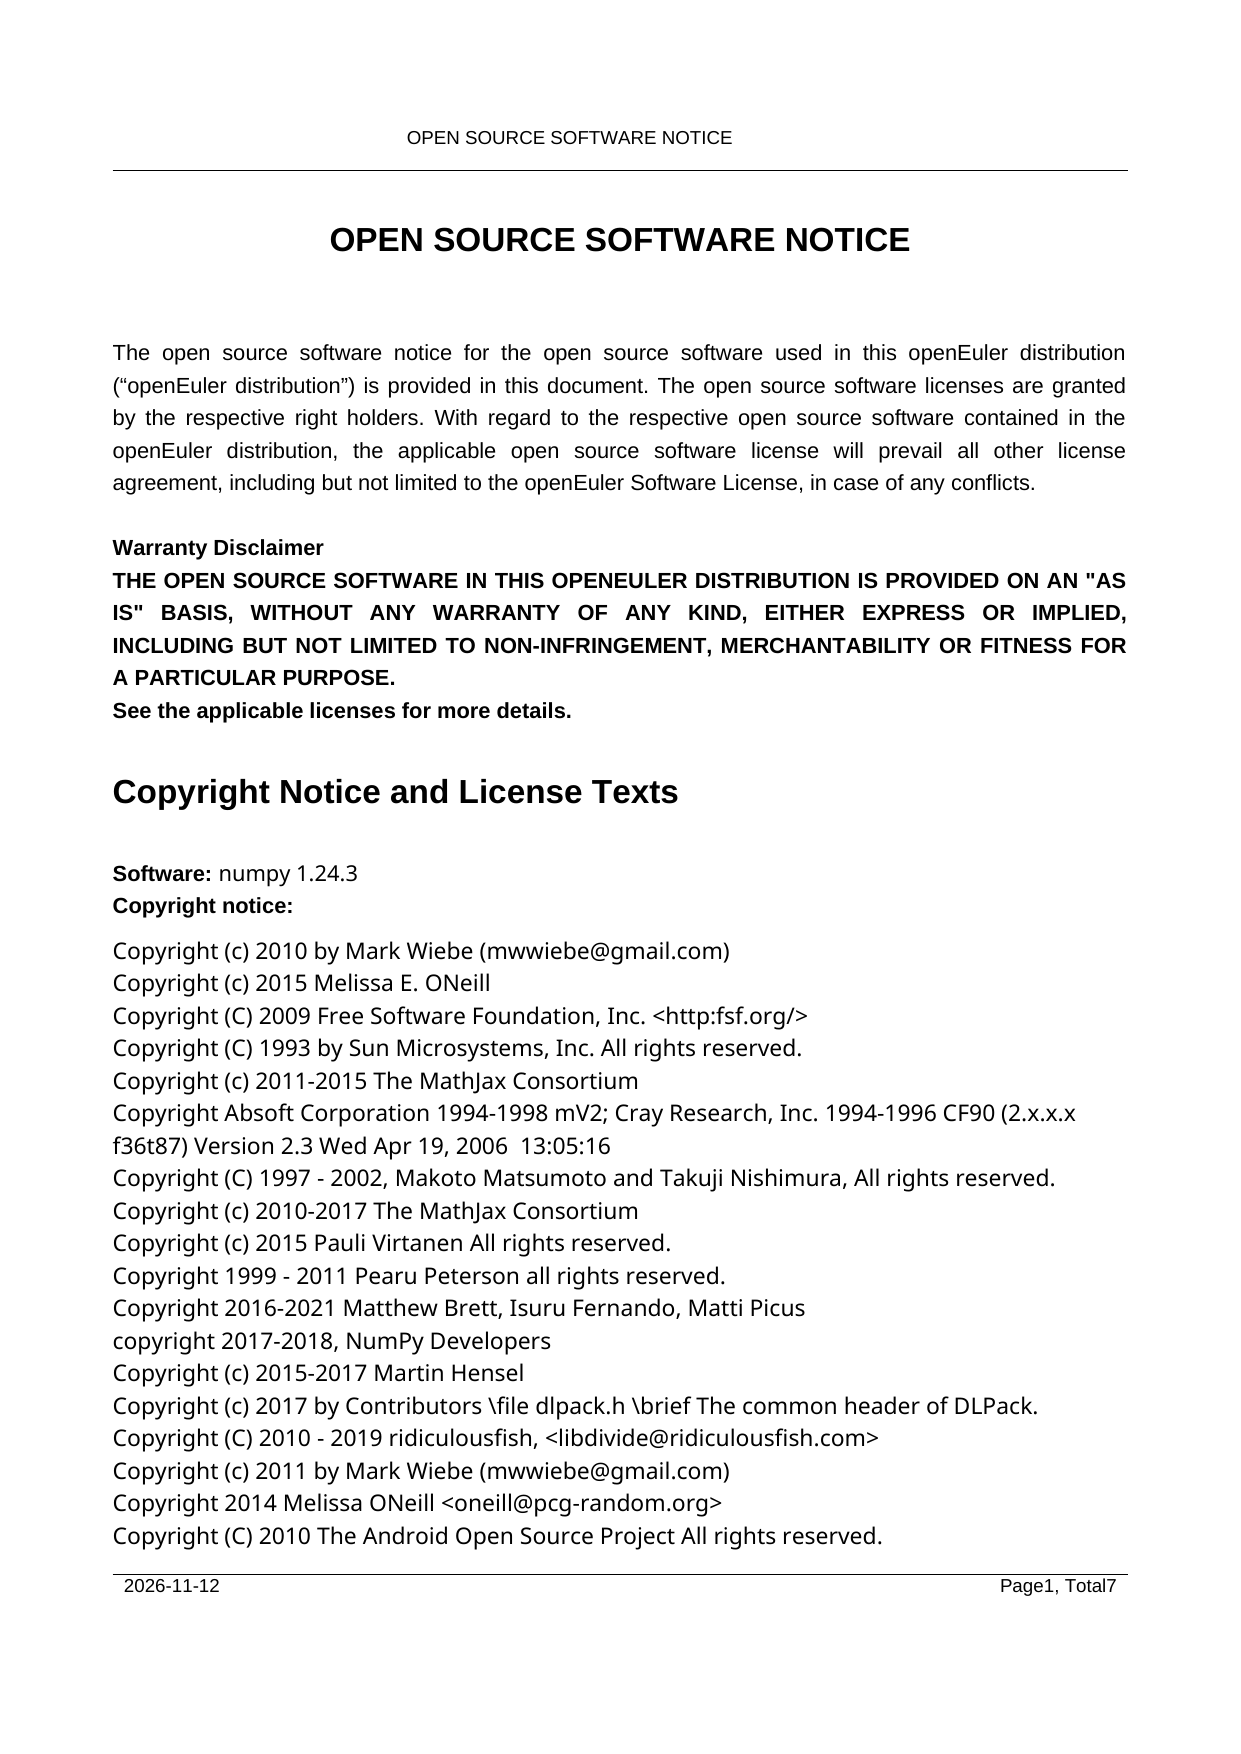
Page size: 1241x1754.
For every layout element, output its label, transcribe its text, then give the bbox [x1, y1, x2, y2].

text OPEN SOURCE SOFTWARE NOTICE [112, 206, 1128, 271]
text Copyright Notice and License Texts [112, 759, 1128, 824]
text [112, 934, 1128, 1551]
text The open source software notice for the open source software used in this openEuler distribution (“openEuler distribution”) is provided in this document. The open source software licenses are granted by the respective right holders. With regard to the respective open source software contained in the openEuler distribution, the applicable open source software license will prevail all other license agreement, including but not limited to the openEuler Software License, in case of any conflicts. [112, 336, 1128, 499]
title Software: numpy 1.24.3 [112, 856, 1128, 889]
text Warranty Disclaimer [112, 531, 1128, 564]
text Copyright notice: [112, 889, 1128, 921]
text THE OPEN SOURCE SOFTWARE IN THIS OPENEULER DISTRIBUTION IS PROVIDED ON AN "AS IS" BASIS, WITHOUT ANY WARRANTY OF ANY KIND, EITHER EXPRESS OR IMPLIED, INCLUDING BUT NOT LIMITED TO NON-INFRINGEMENT, MERCHANTABILITY OR FITNESS FOR A PARTICULAR PURPOSE. See the applicable licenses for more details. [112, 564, 1128, 726]
